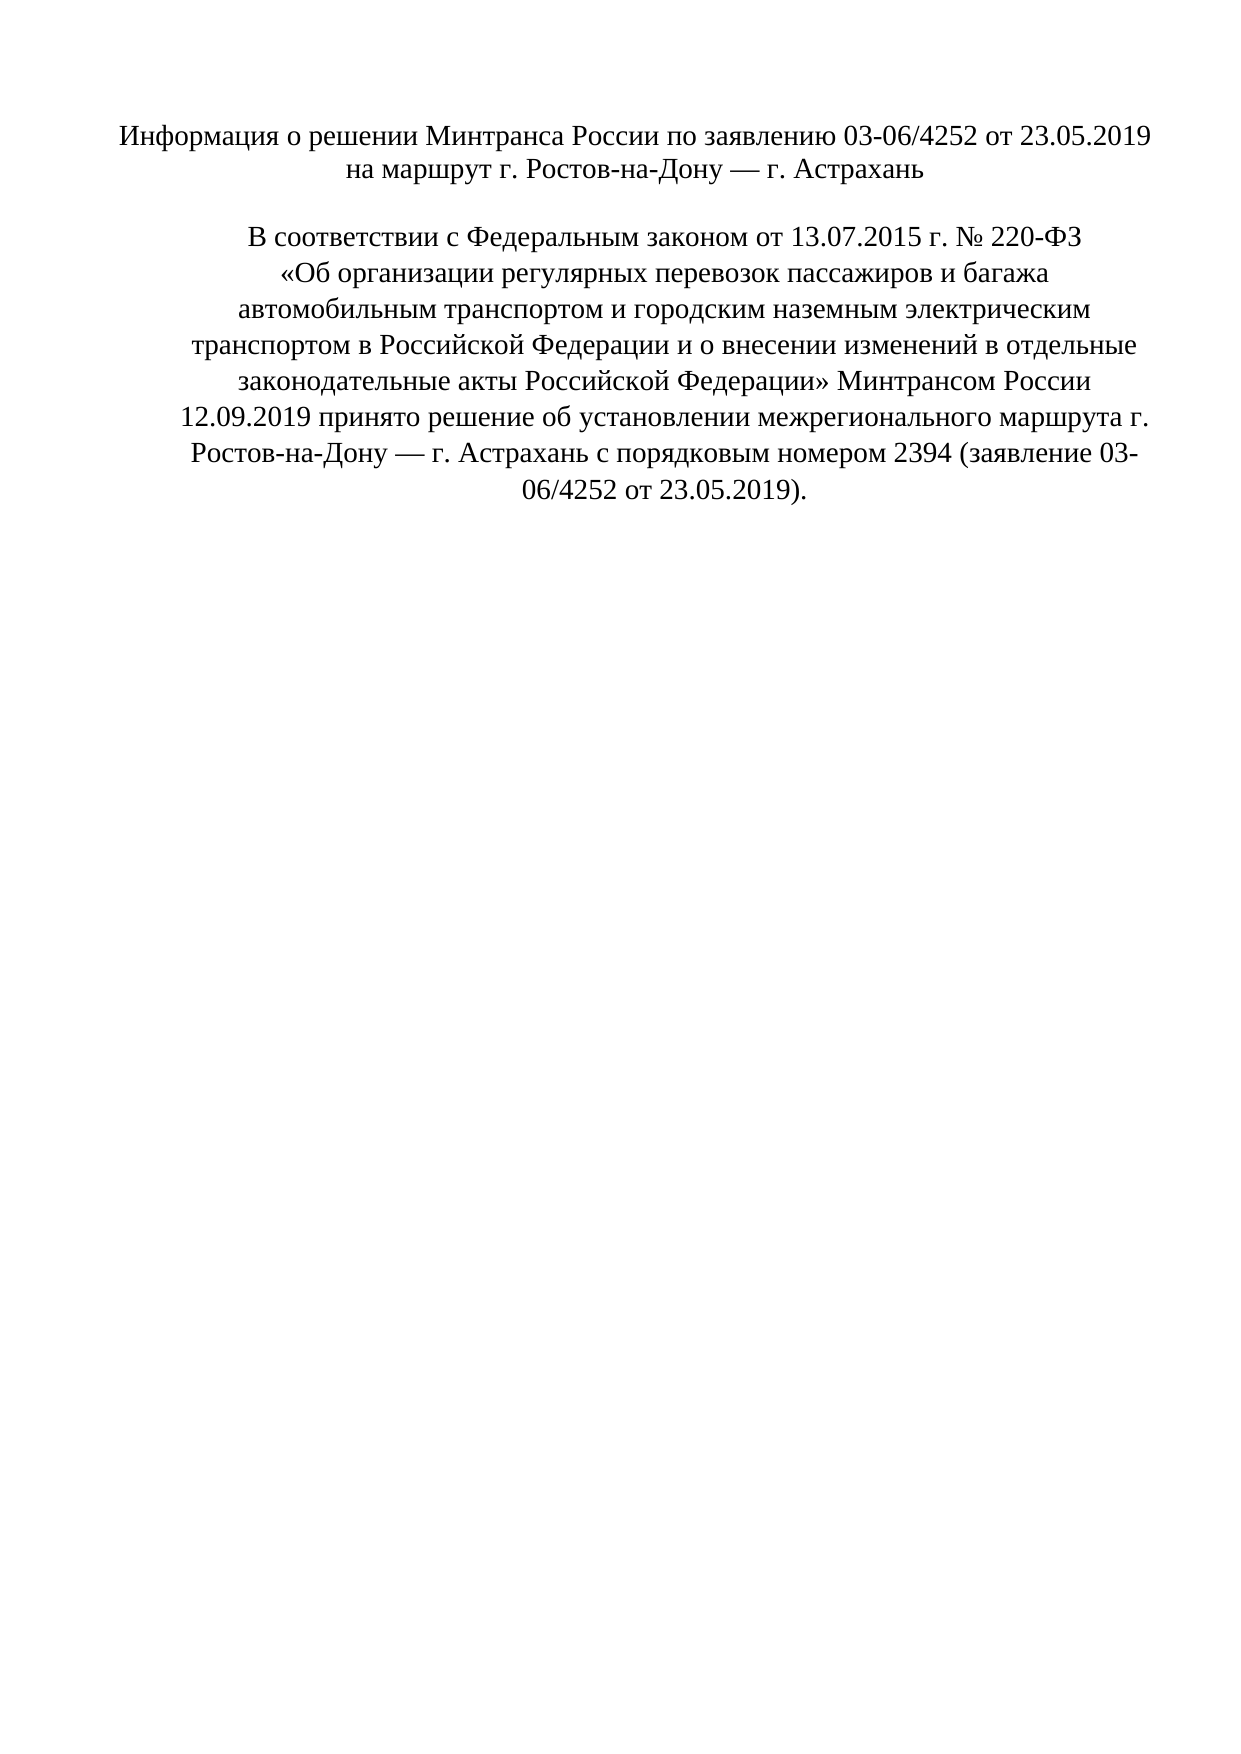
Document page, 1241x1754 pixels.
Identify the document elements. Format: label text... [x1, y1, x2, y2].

text В соответствии с Федеральным законом от 13.07.2015 г. № 220-ФЗ «Об организации регулярных перевозок пассажиров и багажа автомобильным транспортом и городским наземным электрическим транспортом в Российской Федерации и о внесении изменений в отдельные законодательные акты Российской Федерации» Минтрансом России 12.09.2019 принято решение об установлении межрегионального маршрута г. Ростов-на-Дону — г. Астрахань с порядковым номером 2394 (заявление 03-06/4252 от 23.05.2019). [177, 219, 1152, 505]
text Информация о решении Минтранса России по заявлению 03-06/4252 от 23.05.2019 на маршрут г. Ростов-на-Дону — г. Астрахань [118, 118, 1152, 185]
